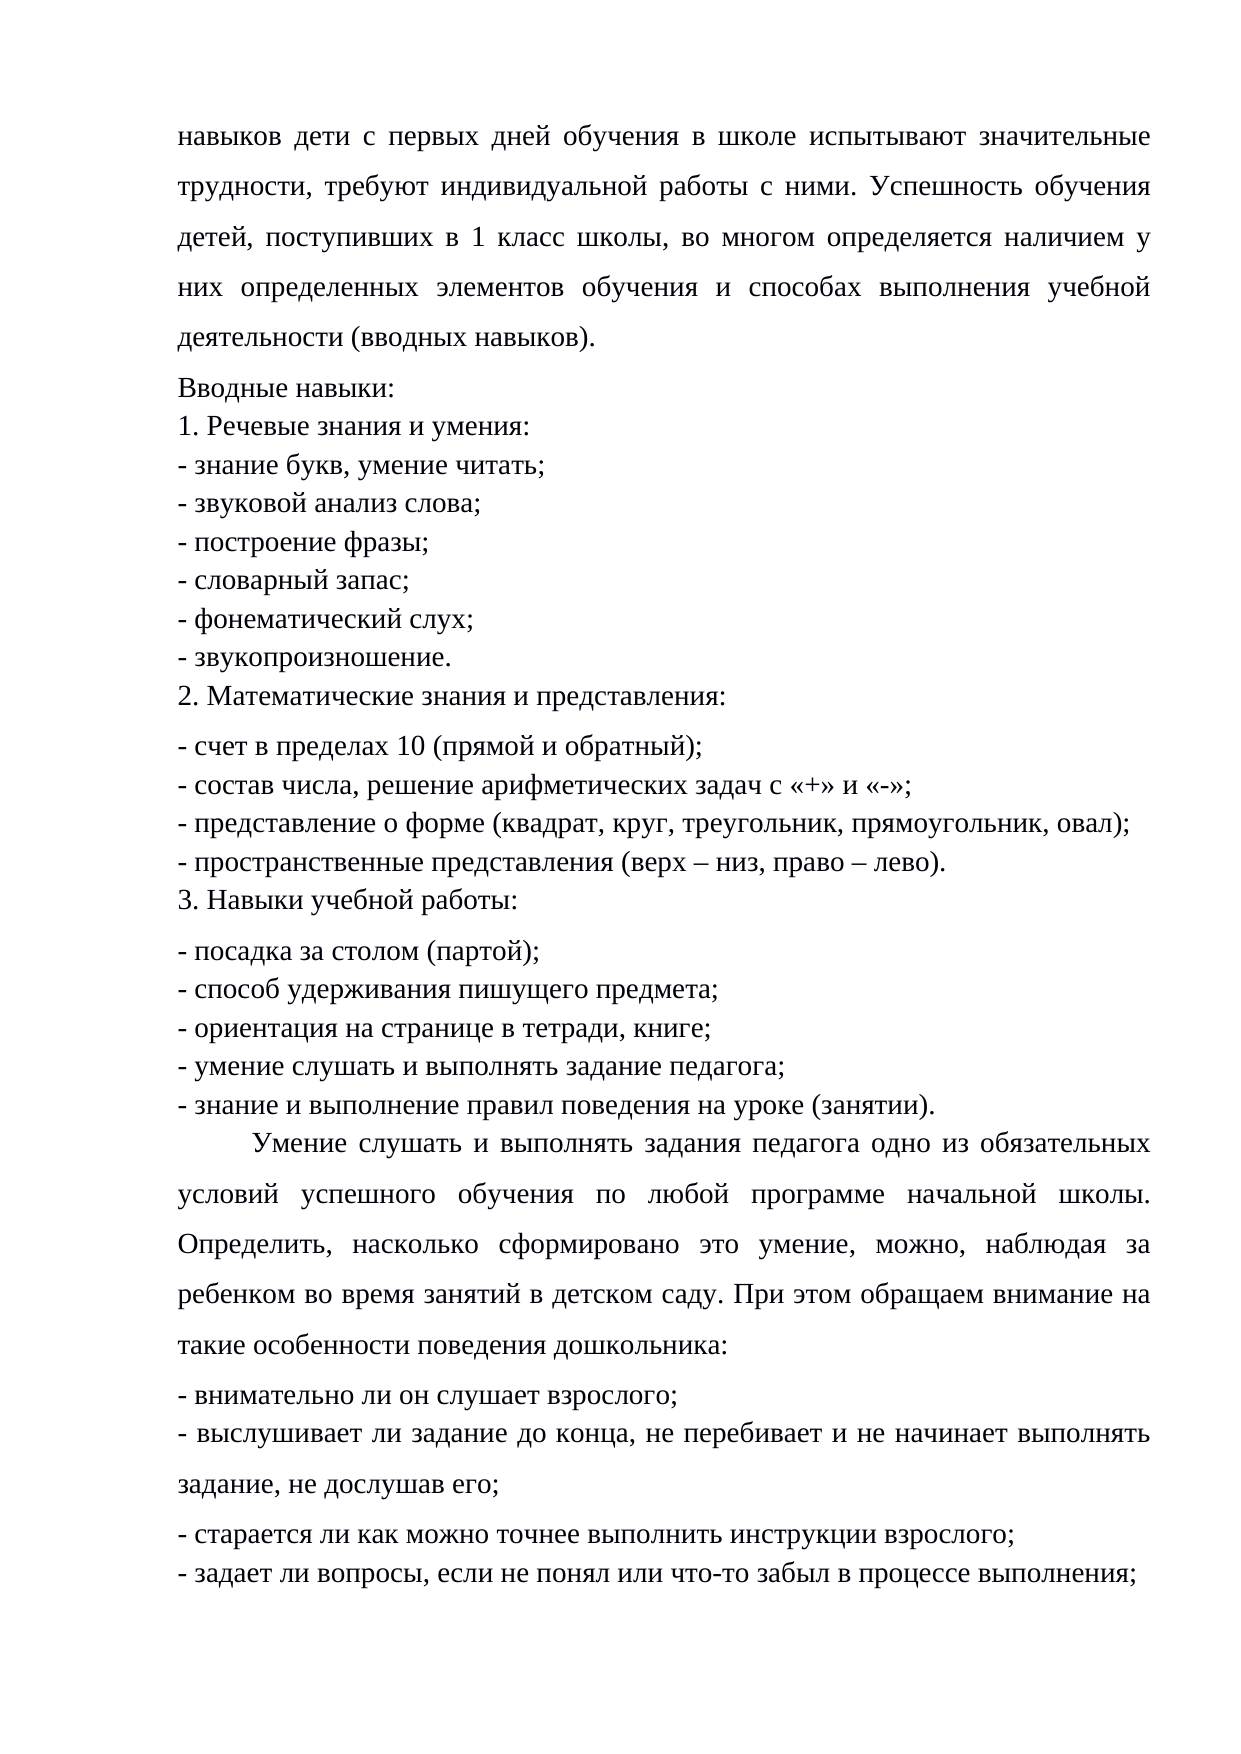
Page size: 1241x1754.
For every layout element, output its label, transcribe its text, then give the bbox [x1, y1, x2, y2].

text 3. Навыки учебной работы: [177, 882, 1152, 916]
text - умение слушать и выполнять задание педагога; [177, 1048, 1152, 1082]
text Умение слушать и выполнять задания педагога одно из обязательных условий успешного обучения по любой программе начальной школы. Определить, насколько сформировано это умение, можно, наблюдая за ребенком во время занятий в детском саду. При этом обращаем внимание на такие особенности поведения дошкольника: [177, 1126, 1152, 1360]
text - знание и выполнение правил поведения на уроке (занятии). [177, 1087, 1152, 1121]
text - звукопроизношение. [177, 639, 1152, 673]
text - построение фразы; [177, 524, 1152, 557]
text Вводные навыки: [177, 370, 1152, 403]
text - выслушивает ли задание до конца, не перебивает и не начинает выполнять задание, не дослушав его; [177, 1416, 1152, 1499]
text - словарный запас; [177, 562, 1152, 596]
text - посадка за столом (партой); [177, 933, 1152, 966]
text - звуковой анализ слова; [177, 485, 1152, 519]
text - внимательно ли он слушает взрослого; [177, 1377, 1152, 1411]
text - знание букв, умение читать; [177, 447, 1152, 480]
text 1. Речевые знания и умения: [177, 408, 1152, 442]
text - ориентация на странице в тетради, книге; [177, 1010, 1152, 1043]
text - способ удерживания пишущего предмета; [177, 971, 1152, 1005]
text - задает ли вопросы, если не понял или что-то забыл в процессе выполнения; [177, 1555, 1152, 1588]
text 2. Математические знания и представления: [177, 678, 1152, 712]
text - состав числа, решение арифметических задач с «+» и «-»; [177, 767, 1152, 800]
text - представление о форме (квадрат, круг, треугольник, прямоугольник, овал); [177, 805, 1152, 839]
text - старается ли как можно точнее выполнить инструкции взрослого; [177, 1516, 1152, 1550]
text - счет в пределах 10 (прямой и обратный); [177, 728, 1152, 762]
text - фонематический слух; [177, 601, 1152, 634]
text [177, 118, 1152, 353]
text - пространственные представления (верх – низ, право – лево). [177, 844, 1152, 877]
